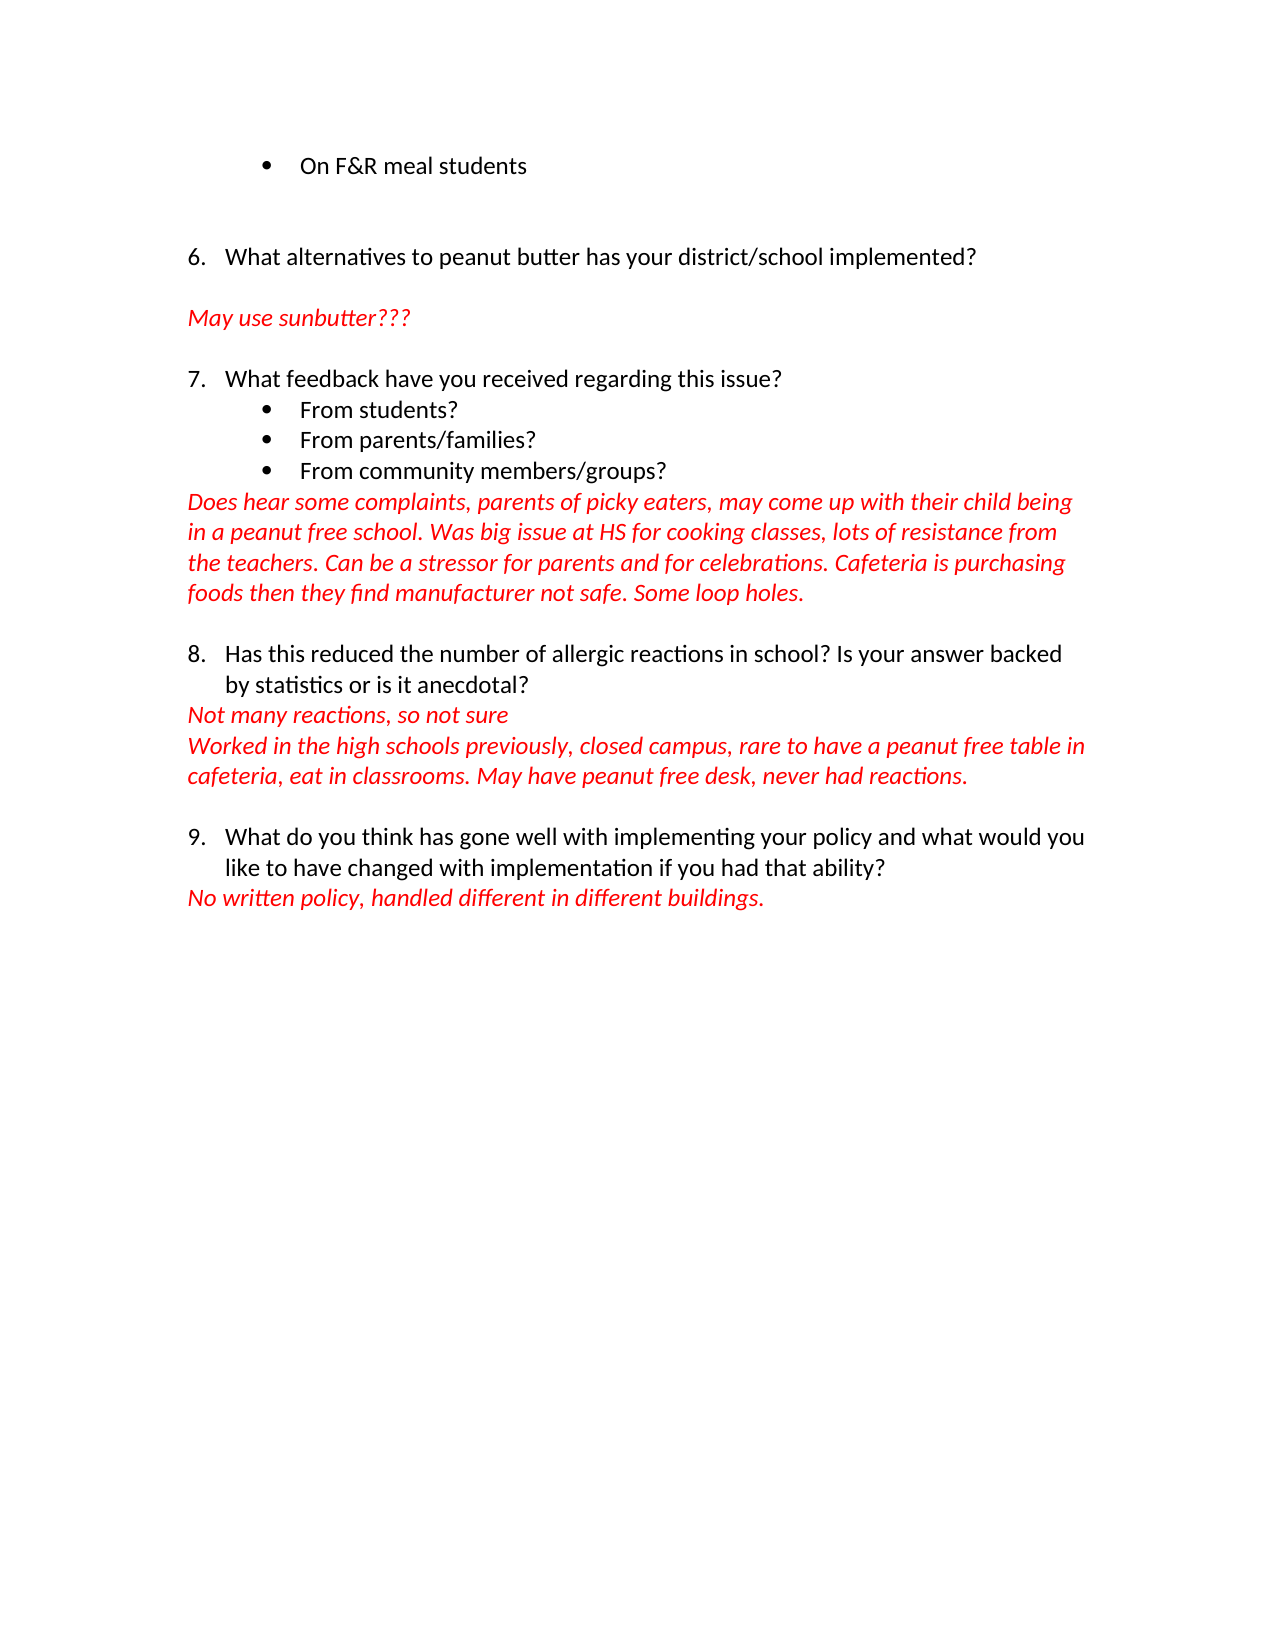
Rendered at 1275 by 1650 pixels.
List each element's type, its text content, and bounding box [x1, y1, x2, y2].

list From students? [262, 394, 1087, 425]
list What feedback have you received regarding this issue? [187, 364, 1087, 394]
list From community members/groups? [262, 455, 1087, 486]
list Has this reduced the number of allergic reactions in school? Is your answer backed by statistics or is it anecdotal? [187, 638, 1087, 699]
text Not many reactions, so not sure [187, 699, 1087, 730]
list From parents/families? [262, 425, 1087, 455]
list On F&R meal students [262, 150, 1087, 181]
list What do you think has gone well with implementing your policy and what would you like to have changed with implementation if you had that ability? [187, 821, 1087, 882]
text Does hear some complaints, parents of picky eaters, may come up with their child being in a peanut free school. Was big issue at HS for cooking classes, lots of resistance from the teachers. Can be a stressor for parents and for celebrations. Cafeteria is purchasing foods then they find manufacturer not safe. Some loop holes. [187, 486, 1087, 608]
text No written policy, handled different in different buildings. [187, 882, 1087, 913]
text Worked in the high schools previously, closed campus, rare to have a peanut free table in cafeteria, eat in classrooms. May have peanut free desk, never had reactions. [187, 730, 1087, 791]
text May use sunbutter??? [187, 303, 1087, 333]
list What alternatives to peanut butter has your district/school implemented? [187, 242, 1087, 272]
